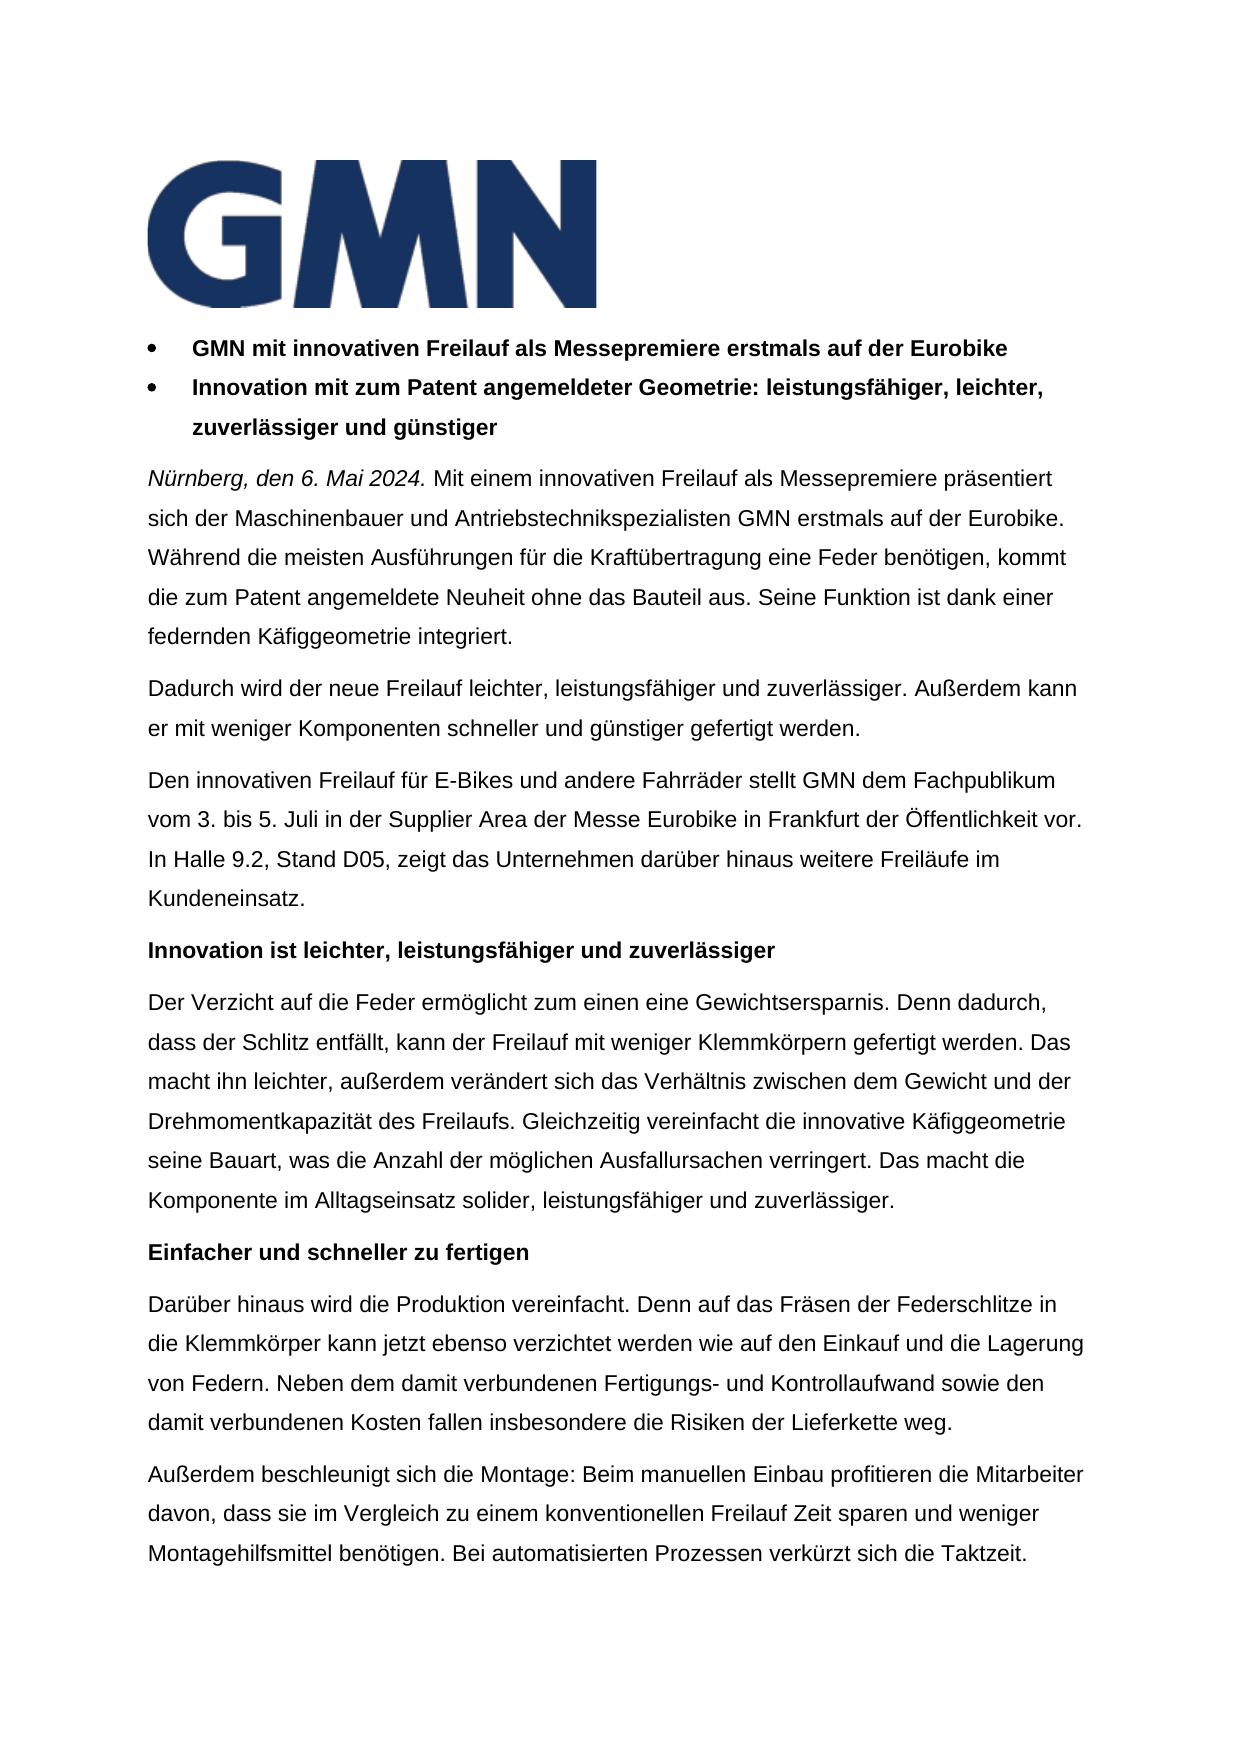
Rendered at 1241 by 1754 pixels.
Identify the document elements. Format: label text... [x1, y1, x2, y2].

text Der Verzicht auf die Feder ermöglicht zum einen eine Gewichtsersparnis. Denn dadurch, dass der Schlitz entfällt, kann der Freilauf mit weniger Klemmkörpern gefertigt werden. Das macht ihn leichter, außerdem verändert sich das Verhältnis zwischen dem Gewicht und der Drehmomentkapazität des Freilaufs. Gleichzeitig vereinfacht die innovative Käfiggeometrie seine Bauart, was die Anzahl der möglichen Ausfallursachen verringert. Das macht die Komponente im Alltagseinsatz solider, leistungsfähiger und zuverlässiger. [148, 989, 1093, 1213]
text Darüber hinaus wird die Produktion vereinfacht. Denn auf das Fräsen der Federschlitze in die Klemmkörper kann jetzt ebenso verzichtet werden wie auf den Einkauf und die Lagerung von Federn. Neben dem damit verbundenen Fertigungs- und Kontrollaufwand sowie den damit verbundenen Kosten fallen insbesondere die Risiken der Lieferkette weg. [148, 1291, 1093, 1435]
text Einfacher und schneller zu fertigen [148, 1238, 1093, 1265]
text Dadurch wird der neue Freilauf leichter, leistungsfähiger und zuverlässiger. Außerdem kann er mit weniger Komponenten schneller und günstiger gefertigt werden. [148, 675, 1093, 741]
text Nürnberg, den 6. Mai 2024. Mit einem innovativen Freilauf als Messepremiere präsentiert sich der Maschinenbauer und Antriebstechnikspezialisten GMN erstmals auf der Eurobike. Während die meisten Ausführungen für die Kraftübertragung eine Feder benötigen, kommt die zum Patent angemeldete Neuheit ohne das Bauteil aus. Seine Funktion ist dank einer federnden Käfiggeometrie integriert. [148, 465, 1093, 650]
text Innovation ist leichter, leistungsfähiger und zuverlässiger [148, 937, 1093, 963]
text Außerdem beschleunigt sich die Montage: Beim manuellen Einbau profitieren die Mitarbeiter davon, dass sie im Vergleich zu einem konventionellen Freilauf Zeit sparen und weniger Montagehilfsmittel benötigen. Bei automatisierten Prozessen verkürzt sich die Taktzeit. [148, 1461, 1093, 1566]
picture [147, 160, 597, 308]
list GMN mit innovativen Freilauf als Messepremiere erstmals auf der Eurobike [148, 334, 1093, 361]
text Den innovativen Freilauf für E-Bikes und andere Fahrräder stellt GMN dem Fachpublikum vom 3. bis 5. Juli in der Supplier Area der Messe Eurobike in Frankfurt der Öffentlichkeit vor. In Halle 9.2, Stand D05, zeigt das Unternehmen darüber hinaus weitere Freiläufe im Kundeneinsatz. [148, 767, 1093, 912]
list Innovation mit zum Patent angemeldeter Geometrie: leistungsfähiger, leichter, zuverlässiger und günstiger [148, 374, 1093, 440]
